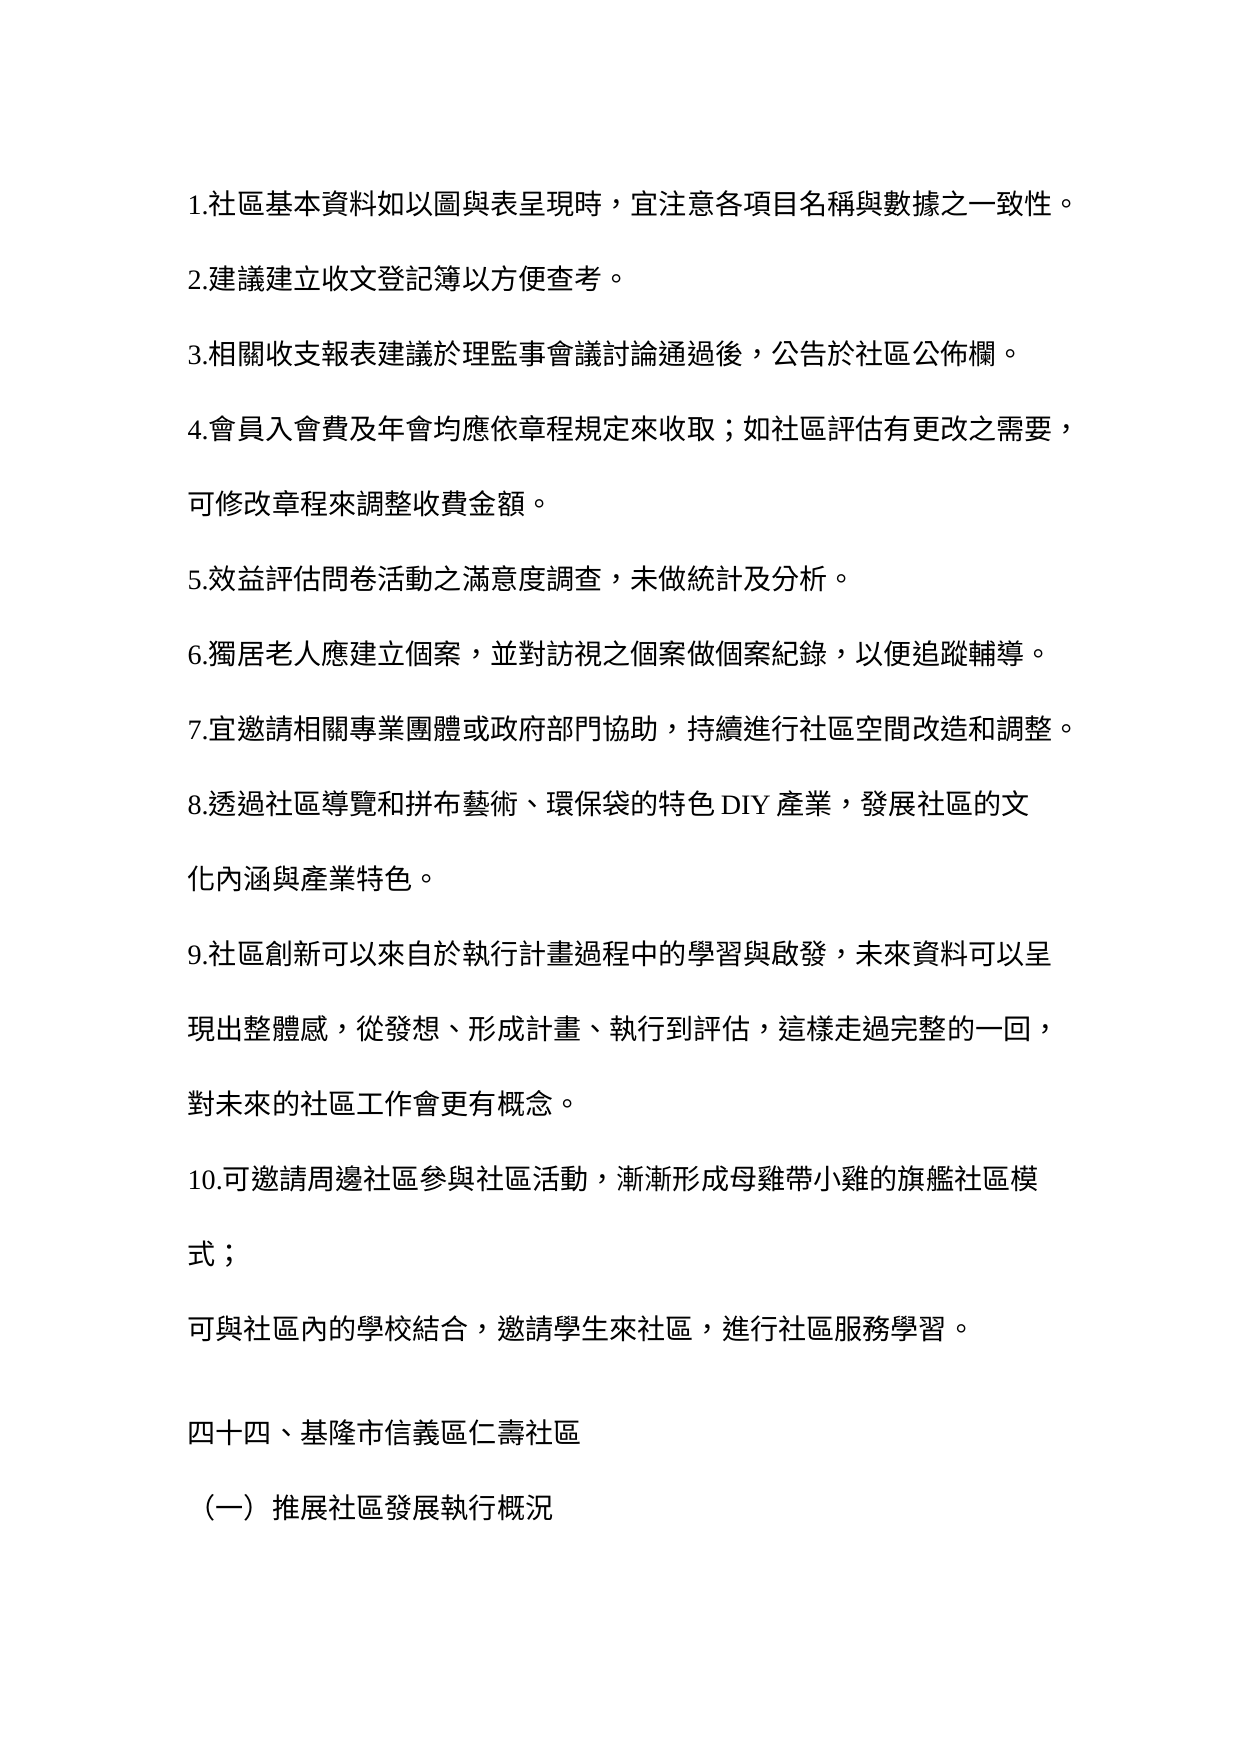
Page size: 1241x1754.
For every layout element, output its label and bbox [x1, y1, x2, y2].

text [187, 1394, 1053, 1544]
text [187, 164, 1053, 1364]
